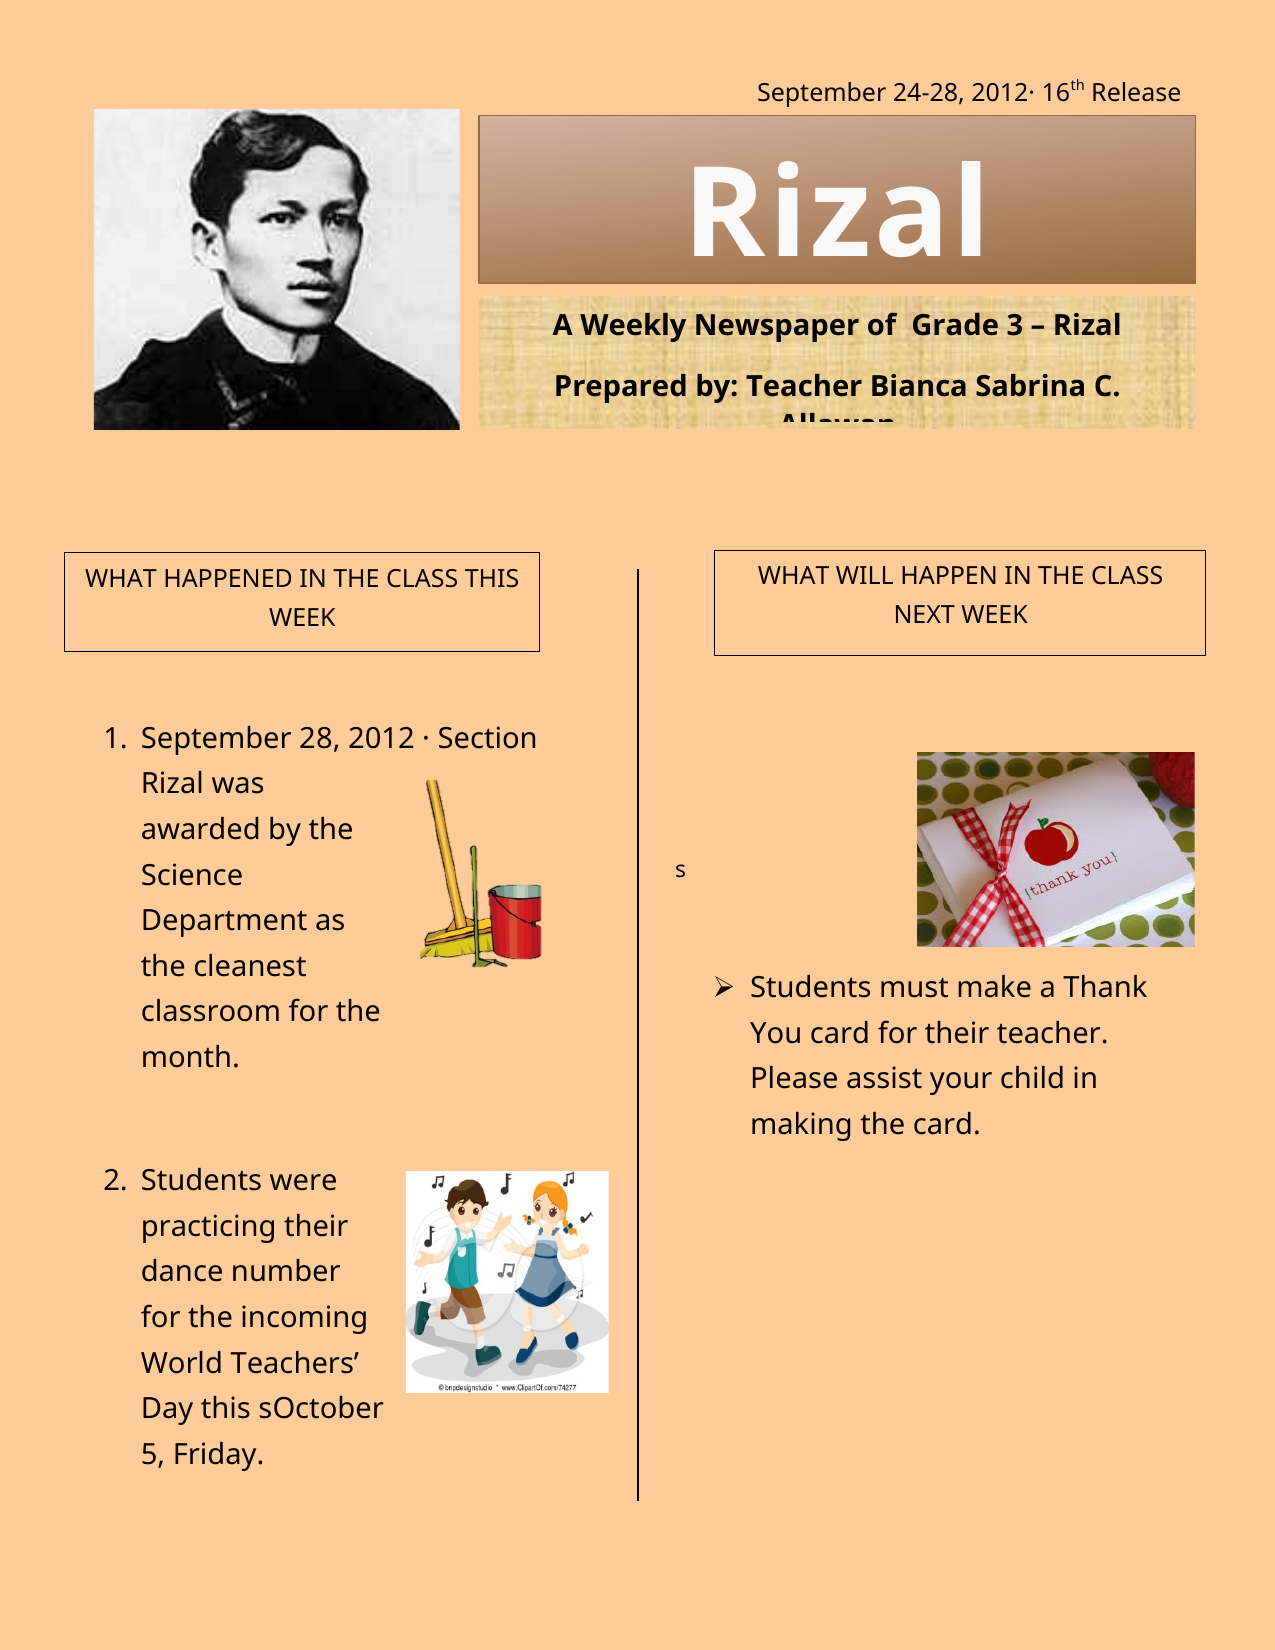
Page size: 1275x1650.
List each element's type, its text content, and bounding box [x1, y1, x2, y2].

text s [675, 853, 917, 884]
list September 28, 2012 · Section Rizal was awarded by the Science Department as the cleanest classroom for the month. [103, 717, 600, 1076]
picture [93, 109, 460, 430]
picture [405, 1171, 609, 1393]
picture [917, 752, 1195, 947]
picture [405, 756, 557, 991]
picture [478, 296, 1196, 429]
list Students must make a Thank You card for their teacher. Please assist your child in making the card. [712, 966, 1181, 1143]
